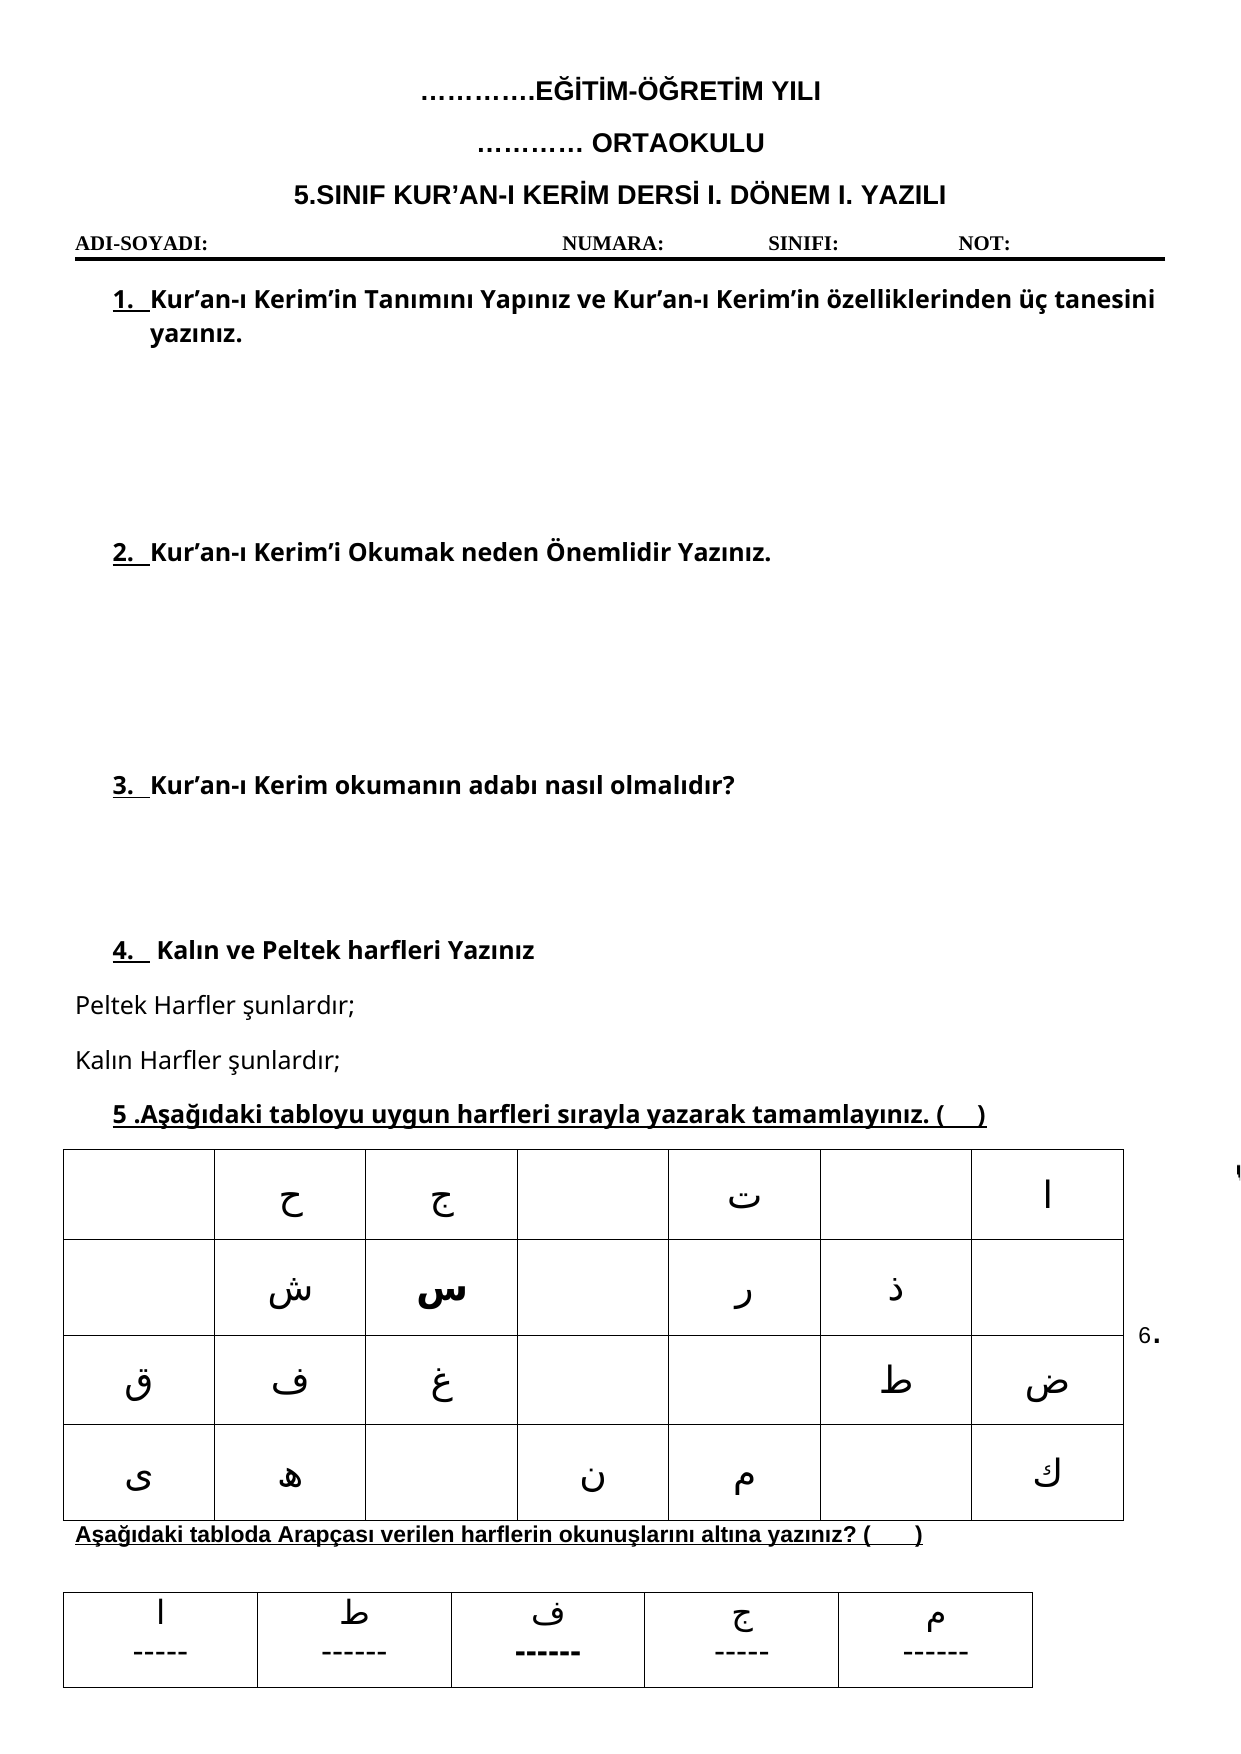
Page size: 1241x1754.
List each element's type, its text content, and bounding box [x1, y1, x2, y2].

list Kur’an-ı Kerim’i Okumak neden Önemlidir Yazınız. [112, 535, 1165, 569]
table_header ا [972, 1150, 1123, 1239]
table_cell [821, 1425, 971, 1520]
text 5.SINIF KUR’AN-I KERİM DERSİ I. DÖNEM I. YAZILI [75, 179, 1165, 210]
table_cell ى [64, 1425, 214, 1520]
text 5 .Aşağıdaki tabloyu uygun harfleri sırayla yazarak tamamlayınız. ( ) [112, 1097, 1165, 1131]
text ………… ORTAOKULU [75, 127, 1165, 158]
text ADI-SOYADI: NUMARA: SINIFI: NOT: [75, 231, 1165, 257]
table_header ت [669, 1150, 820, 1239]
table_cell [669, 1336, 820, 1424]
table_header م ------ [839, 1593, 1032, 1687]
table_cell ط [821, 1336, 971, 1424]
table_header ف ------ [452, 1593, 644, 1687]
table_cell [518, 1240, 668, 1335]
text 6. Aşağıdaki tabloda Arapçası verilen harflerin okunuşlarını altına yazınız? ( ) [75, 1304, 1165, 1547]
table_cell ر [669, 1240, 820, 1335]
text Peltek Harfler şunlardır; [75, 987, 1165, 1021]
table_header ط ------ [258, 1593, 451, 1687]
table_cell ش [215, 1240, 365, 1335]
list Kalın ve Peltek harfleri Yazınız [112, 932, 1165, 967]
table_cell م [669, 1425, 820, 1520]
table_header [64, 1150, 214, 1239]
table_header ا ----- [64, 1593, 257, 1687]
table_header ح [215, 1150, 365, 1239]
table_header ج [366, 1150, 517, 1239]
table_cell ض [972, 1336, 1123, 1424]
list Kur’an-ı Kerim’in Tanımını Yapınız ve Kur’an-ı Kerim’in özelliklerinden üç tanesini yazınız. [112, 281, 1165, 349]
table_cell ن [518, 1425, 668, 1520]
picture [1237, 1117, 1241, 1195]
table_cell [972, 1240, 1123, 1335]
table_cell غ [366, 1336, 517, 1424]
table_cell ق [64, 1336, 214, 1424]
table_cell ك [972, 1425, 1123, 1520]
table_header [821, 1150, 971, 1239]
table_cell [366, 1425, 517, 1520]
table_cell س [366, 1240, 517, 1335]
table_cell [518, 1336, 668, 1424]
table_cell [64, 1240, 214, 1335]
list Kur’an-ı Kerim okumanın adabı nasıl olmalıdır? [112, 768, 1165, 802]
table_header [518, 1150, 668, 1239]
table_header ج ----- [645, 1593, 838, 1687]
text ………….EĞİTİM-ÖĞRETİM YILI [75, 75, 1165, 106]
text Kalın Harfler şunlardır; [75, 1042, 1165, 1076]
table_cell ف [215, 1336, 365, 1424]
table_cell ھ [215, 1425, 365, 1520]
table_cell ذ [821, 1240, 971, 1335]
